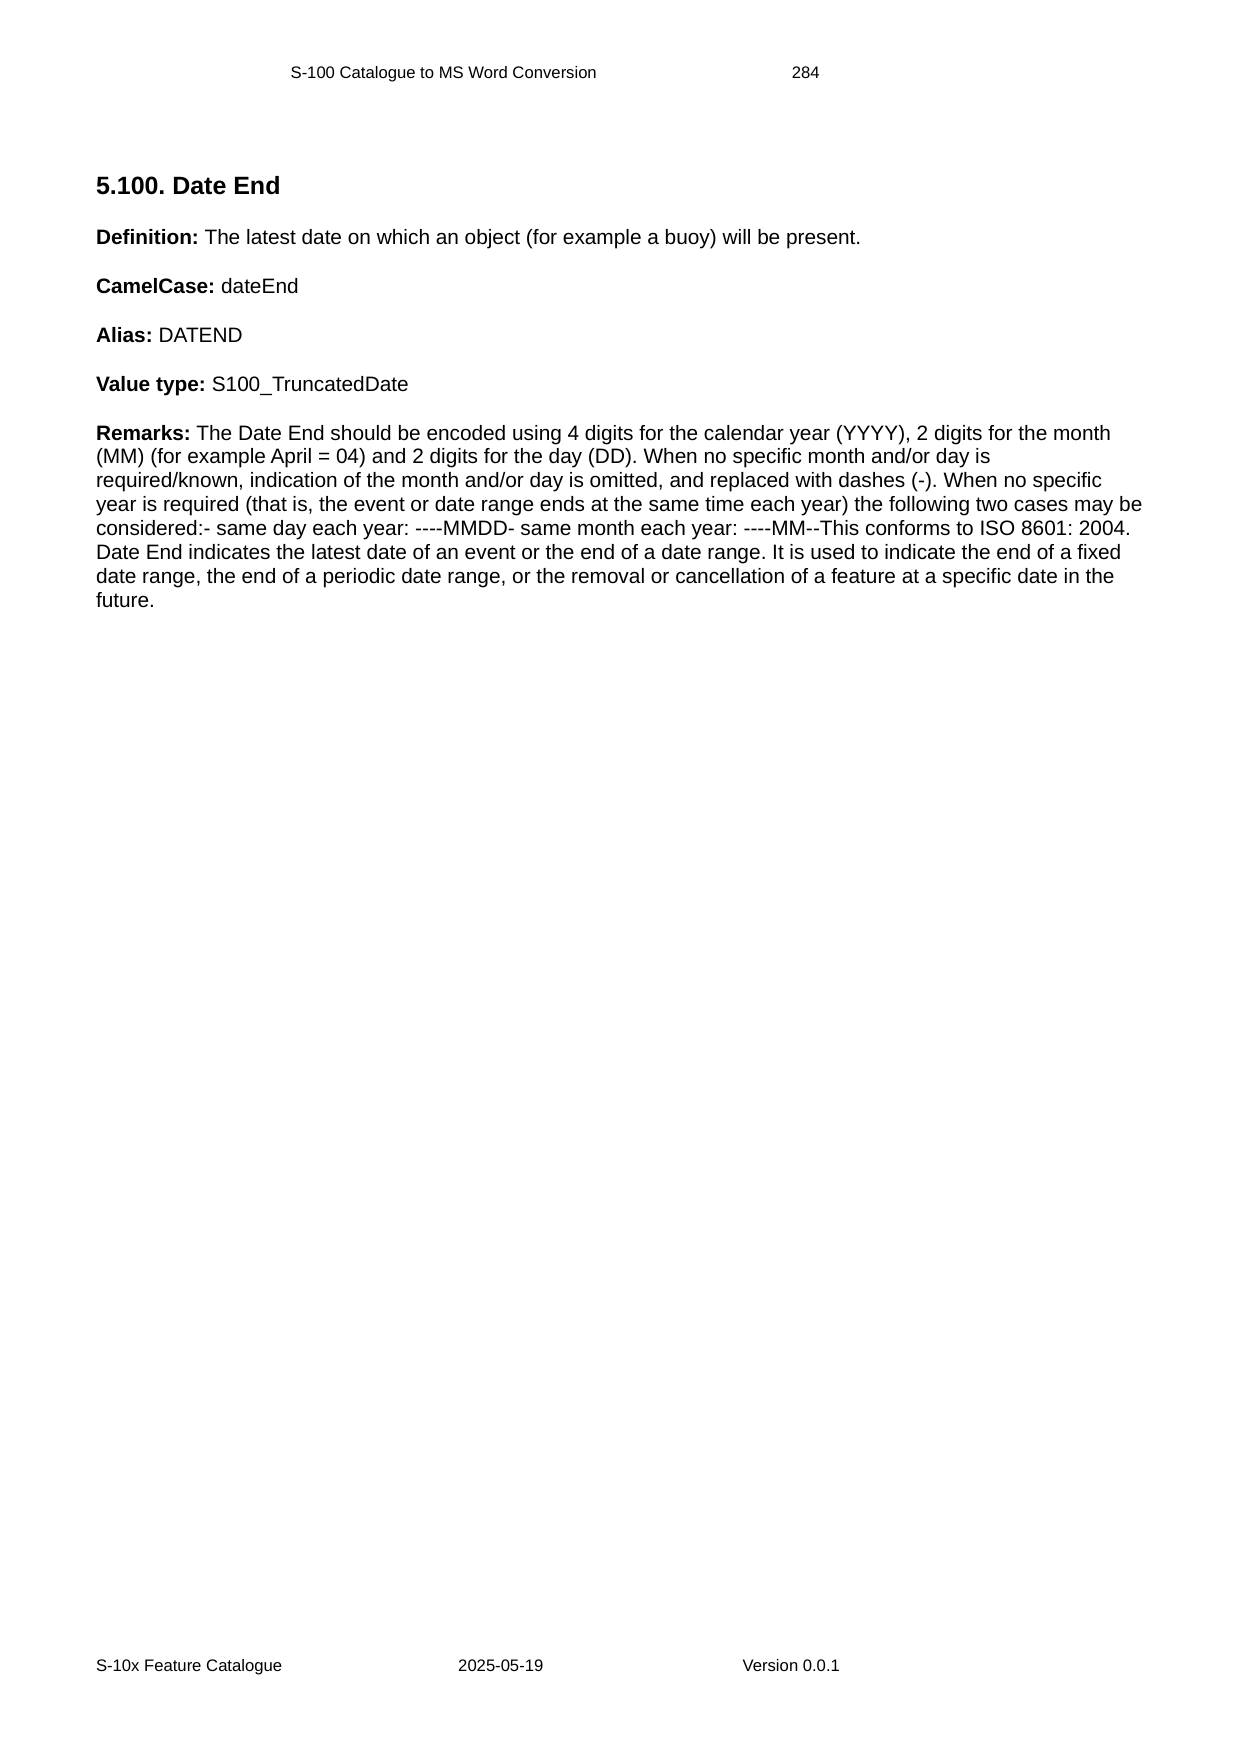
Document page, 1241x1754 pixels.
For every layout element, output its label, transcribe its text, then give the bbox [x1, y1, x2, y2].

text 5.100. Date End [96, 171, 1144, 199]
text Definition: The latest date on which an object (for example a buoy) will be present. [96, 224, 1144, 248]
text Value type: S100_TruncatedDate [96, 371, 1144, 395]
text Remarks: The Date End should be encoded using 4 digits for the calendar year (YYYY), 2 digits for the month (MM) (for example April = 04) and 2 digits for the day (DD). When no specific month and/or day is required/known, indication of the month and/or day is omitted, and replaced with dashes (-). When no specific year is required (that is, the event or date range ends at the same time each year) the following two cases may be considered:- same day each year: ----MMDD- same month each year: ----MM--This conforms to ISO 8601: 2004. Date End indicates the latest date of an event or the end of a date range. It is used to indicate the end of a fixed date range, the end of a periodic date range, or the removal or cancellation of a feature at a specific date in the future. [96, 420, 1144, 612]
text CamelCase: dateEnd [96, 273, 1144, 297]
text Alias: DATEND [96, 322, 1144, 346]
